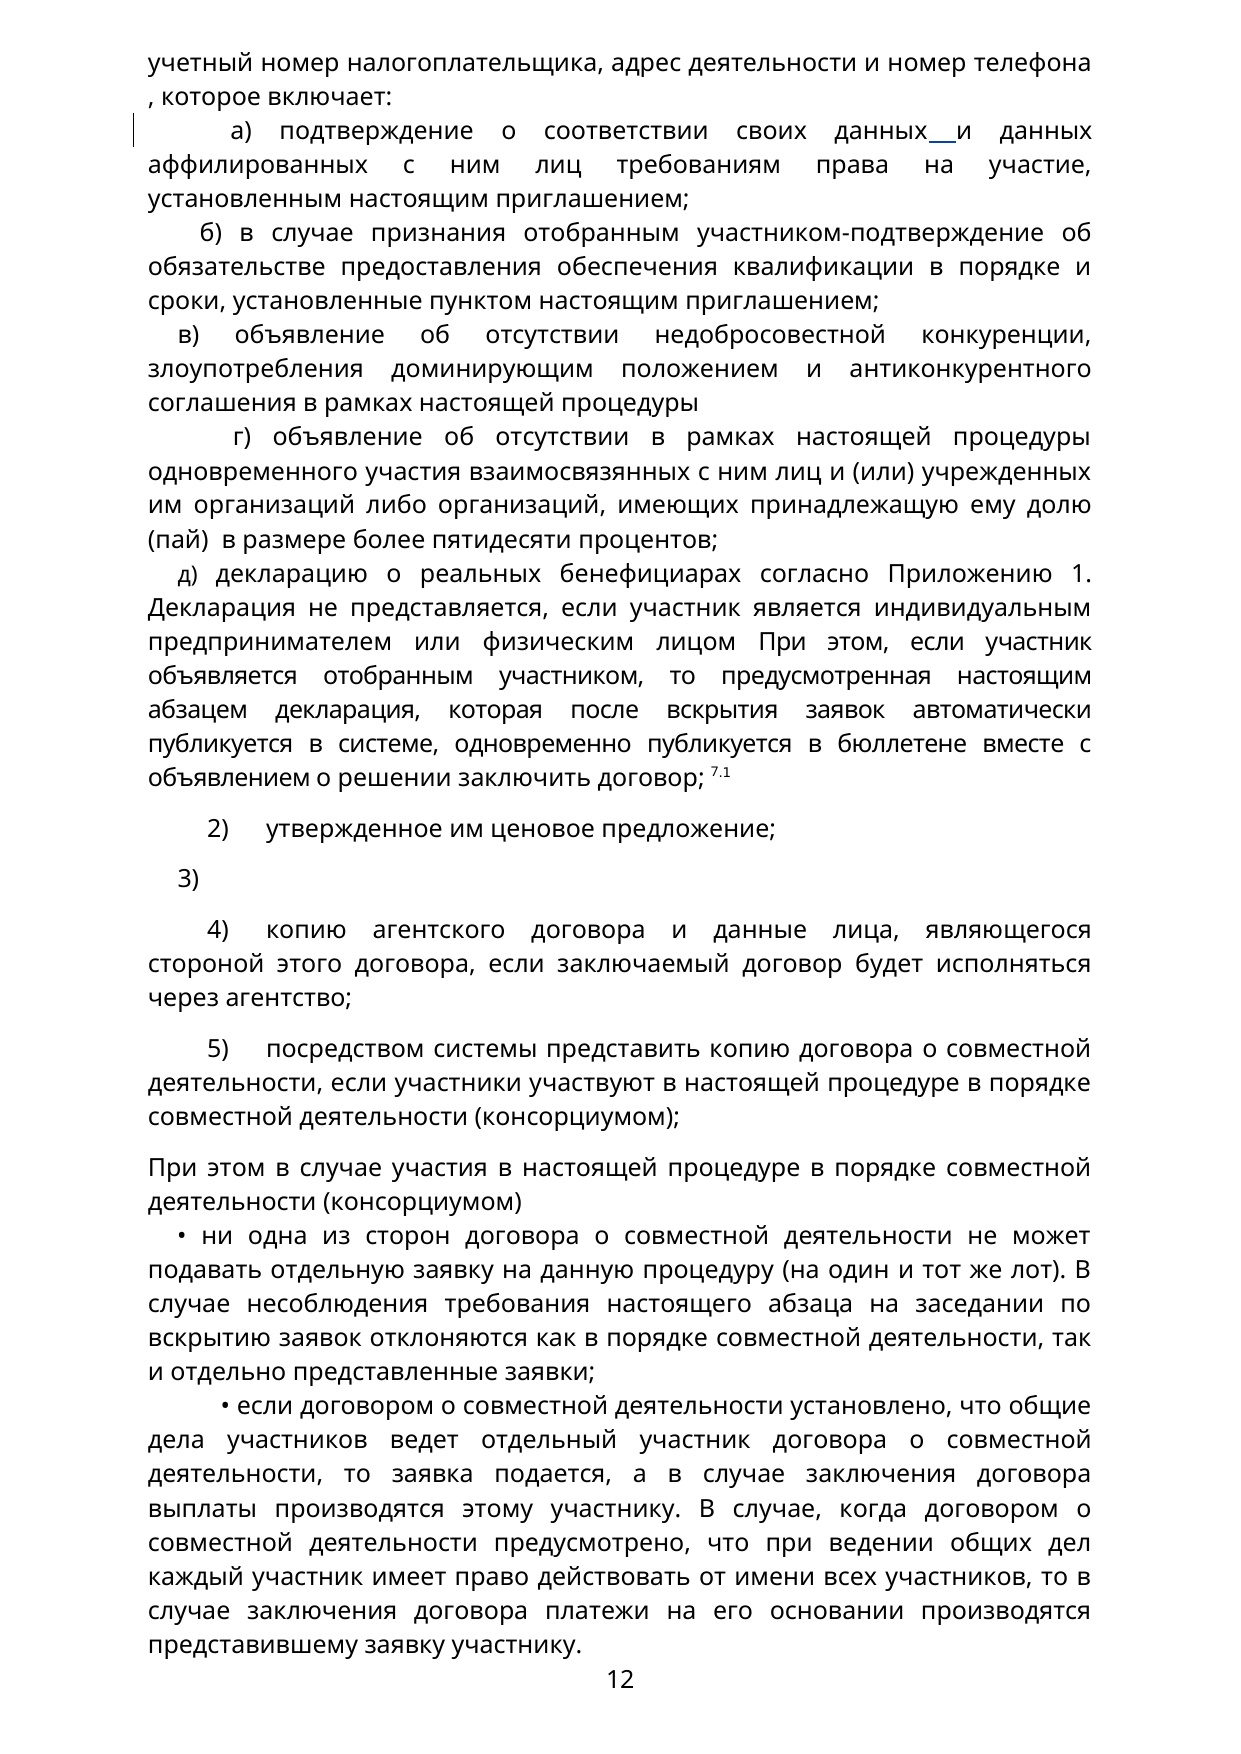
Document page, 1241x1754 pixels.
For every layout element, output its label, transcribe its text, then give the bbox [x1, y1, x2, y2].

text г) объявление об отсутствии в рамках настоящей процедуры одновременного участия взаимосвязянных с ним лиц и (или) учрежденных им организаций либо организаций, имеющих принадлежащую ему долю (пай) в размере более пятидесяти процентов; [148, 419, 1092, 555]
text а) подтверждение о соответствии своих данныхи данных аффилированных с ним лиц требованиям права на участие, установленным настоящим приглашением; [148, 112, 1092, 215]
text 2) утвержденное им ценовое предложение; [148, 810, 1092, 844]
text • если договором о совместной деятельности установлено, что общие дела участников ведет отдельный участник договора о совместной деятельности, то заявка подается, а в случае заключения договора выплаты производятся этому участнику. В случае, когда договором о совместной деятельности предусмотрено, что при ведении общих дел каждый участник имеет право действовать от имени всех участников, то в случае заключения договора платежи на его основании производятся представившему заявку участнику. [148, 1388, 1092, 1661]
text При этом в случае участия в настоящей процедуре в порядке совместной деятельности (консорциумом) [148, 1149, 1092, 1218]
text 3) [148, 861, 1092, 895]
text • ни одна из сторон договора о совместной деятельности не может подавать отдельную заявку на данную процедуру (на один и тот же лот). В случае несоблюдения требования настоящего абзаца на заседании по вскрытию заявок отклоняются как в порядке совместной деятельности, так и отдельно представленные заявки; [148, 1218, 1092, 1388]
text 4) копию агентского договора и данные лица, являющегося стороной этого договора, если заключаемый договор будет исполняться через агентство; [148, 912, 1092, 1014]
text б) в случае признания отобранным участником-подтверждение об обязательстве предоставления обеспечения квалификации в порядке и сроки, установленные пунктом настоящим приглашением; [148, 215, 1092, 317]
text д) декларацию о реальных бенефициарах согласно Приложению 1. Декларация не представляется, если участник является индивидуальным предпринимателем или физическим лицом При этом, если участник объявляется отобранным участником, то предусмотренная настоящим абзацем декларация, которая после вскрытия заявок автоматически публикуется в системе, одновременно публикуется в бюллетене вместе с объявлением о решении заключить договор; 7.1 [148, 555, 1092, 794]
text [148, 44, 1092, 112]
text 5) посредством системы представить копию договора о совместной деятельности, если участники участвуют в настоящей процедуре в порядке совместной деятельности (консорциумом); [148, 1031, 1092, 1133]
text в) объявление об отсутствии недобросовестной конкуренции, злоупотребления доминирующим положением и антиконкурентного соглашения в рамках настоящей процедуры [148, 317, 1092, 419]
